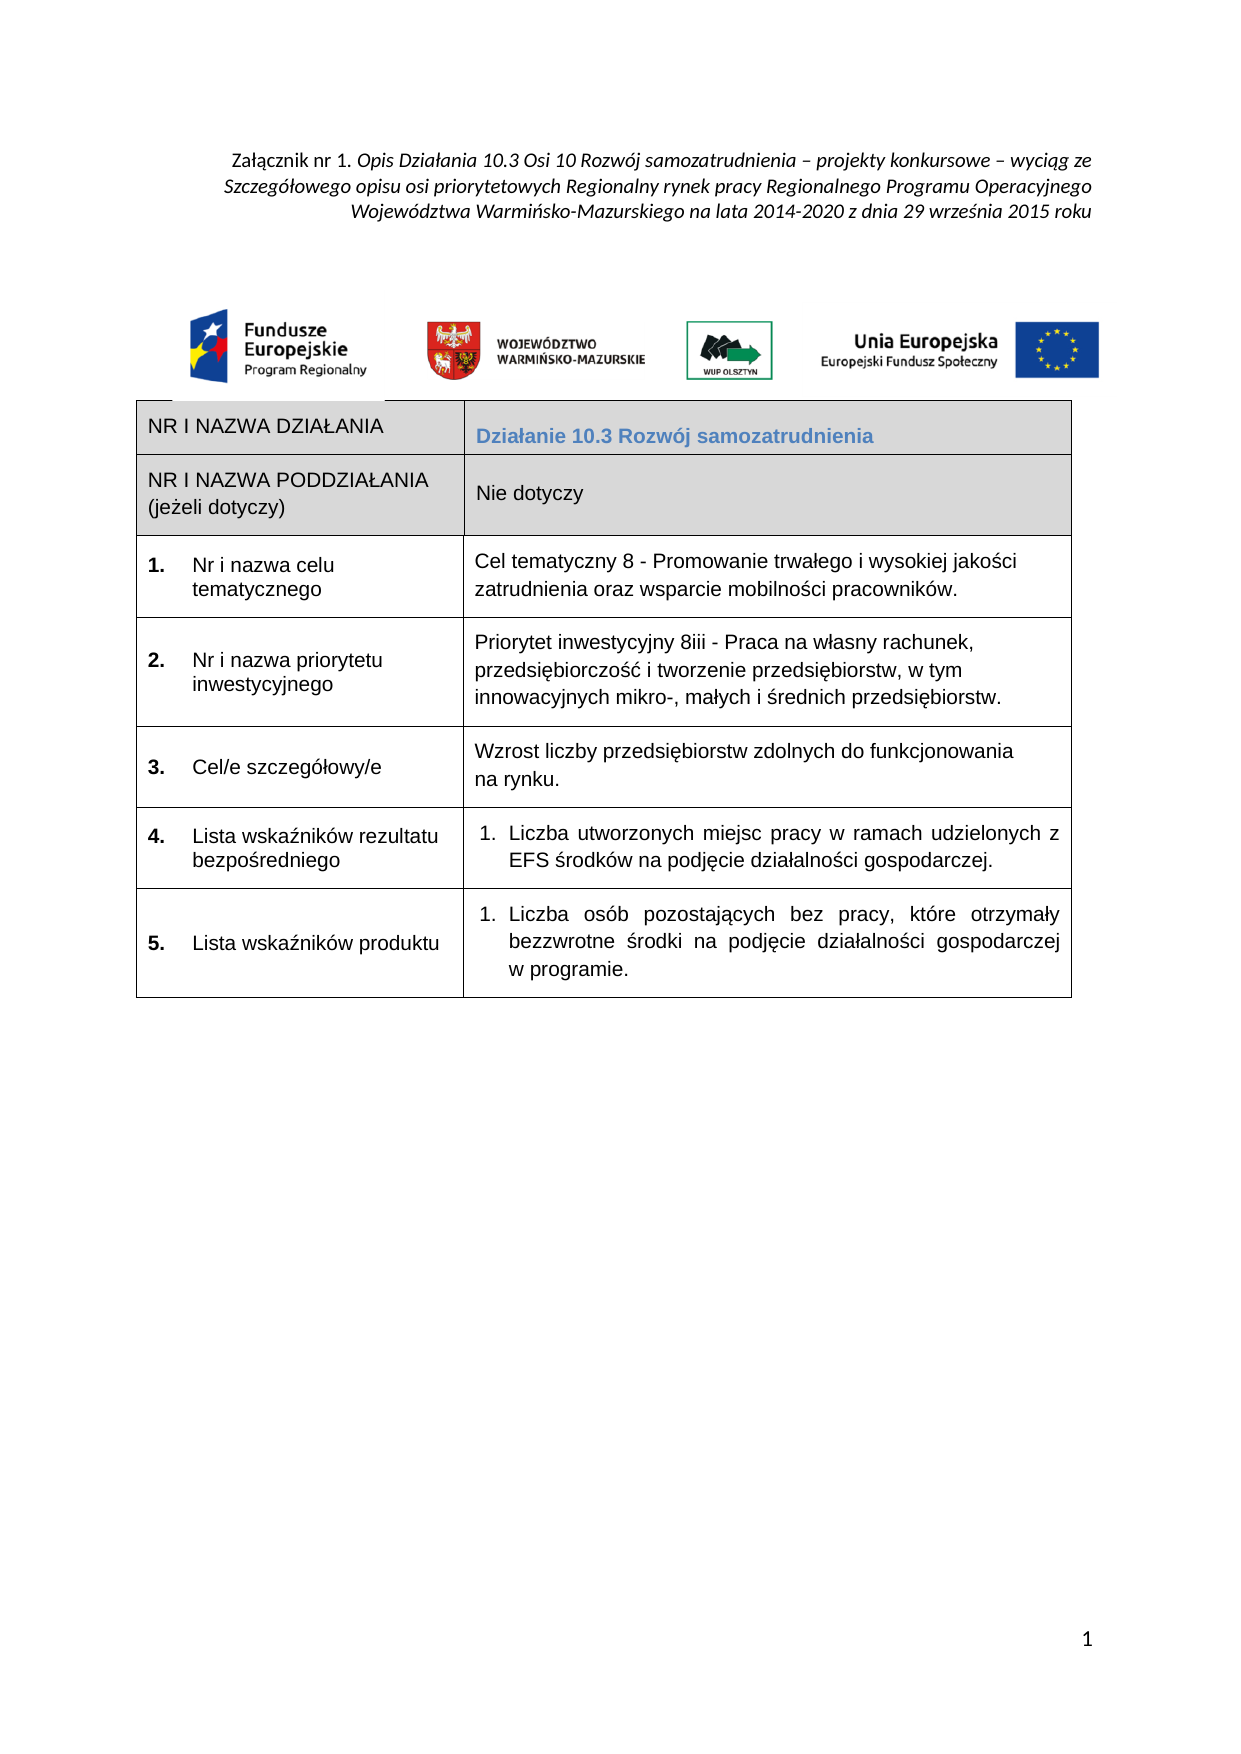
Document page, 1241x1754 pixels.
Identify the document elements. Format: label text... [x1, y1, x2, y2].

table_header NR I NAZWA DZIAŁANIA [137, 401, 464, 454]
table_cell Liczba osób pozostających bez pracy, które otrzymały bezzwrotne środki na podjęcie działalności gospodarczej w programie. [464, 889, 1071, 997]
table_header Działanie 10.3 Rozwój samozatrudnienia [465, 401, 1071, 454]
table_cell Nr i nazwa priorytetu inwestycyjnego [137, 618, 463, 726]
table_cell Cel tematyczny 8 - Promowanie trwałego i wysokiej jakości zatrudnienia oraz wsparcie mobilności pracowników. [464, 536, 1071, 617]
table_cell Priorytet inwestycyjny 8iii - Praca na własny rachunek, przedsiębiorczość i tworzenie przedsiębiorstw, w tym innowacyjnych mikro-, małych i średnich przedsiębiorstw. [464, 618, 1071, 726]
table_cell NR I NAZWA PODDZIAŁANIA (jeżeli dotyczy) [137, 455, 464, 535]
table_cell Nr i nazwa celu tematycznego [137, 536, 463, 617]
table_cell Cel/e szczegółowy/e [137, 727, 463, 807]
table_cell Liczba utworzonych miejsc pracy w ramach udzielonych z EFS środków na podjęcie działalności gospodarczej. [464, 808, 1071, 888]
table_cell Nie dotyczy [465, 455, 1071, 535]
subtitle Załącznik nr 1. Opis Działania 10.3 Osi 10 Rozwój samozatrudnienia – projekty konkursowe – wyciąg ze Szczegółowego opisu osi priorytetowych Regionalny rynek pracy Regionalnego Programu Operacyjnego Województwa Warmińsko-Mazurskiego na lata 2014-2020 z dnia 29 września 2015 roku [148, 148, 1093, 224]
table_cell Lista wskaźników rezultatu bezpośredniego [137, 808, 463, 888]
table_cell Lista wskaźników produktu [137, 889, 463, 997]
table_cell Wzrost liczby przedsiębiorstw zdolnych do funkcjonowania na rynku. [464, 727, 1071, 807]
picture [172, 290, 1117, 401]
